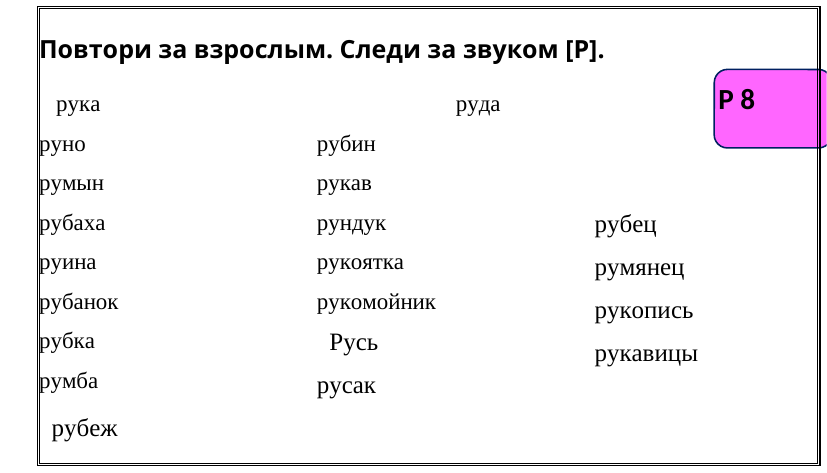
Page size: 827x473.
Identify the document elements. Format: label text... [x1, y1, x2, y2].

text руно [40, 130, 249, 156]
text рубин [317, 130, 527, 156]
text рубеж [40, 413, 249, 442]
text рукомойник [317, 288, 527, 314]
text рубанок [40, 288, 249, 314]
text рукавицы [594, 338, 805, 367]
text румба [40, 367, 249, 393]
text русак [317, 370, 527, 399]
text румянец [594, 252, 805, 281]
text рубец [594, 209, 805, 237]
text румын [40, 169, 249, 196]
text рубка [40, 327, 249, 353]
text руина [40, 248, 249, 274]
text рубаха [40, 209, 249, 235]
text рукоятка [317, 248, 527, 274]
text Русь [317, 327, 527, 356]
text руда [456, 90, 805, 117]
text рукопись [594, 295, 805, 324]
text рундук [317, 209, 527, 235]
text рукав [317, 169, 527, 196]
text рука [40, 90, 388, 117]
